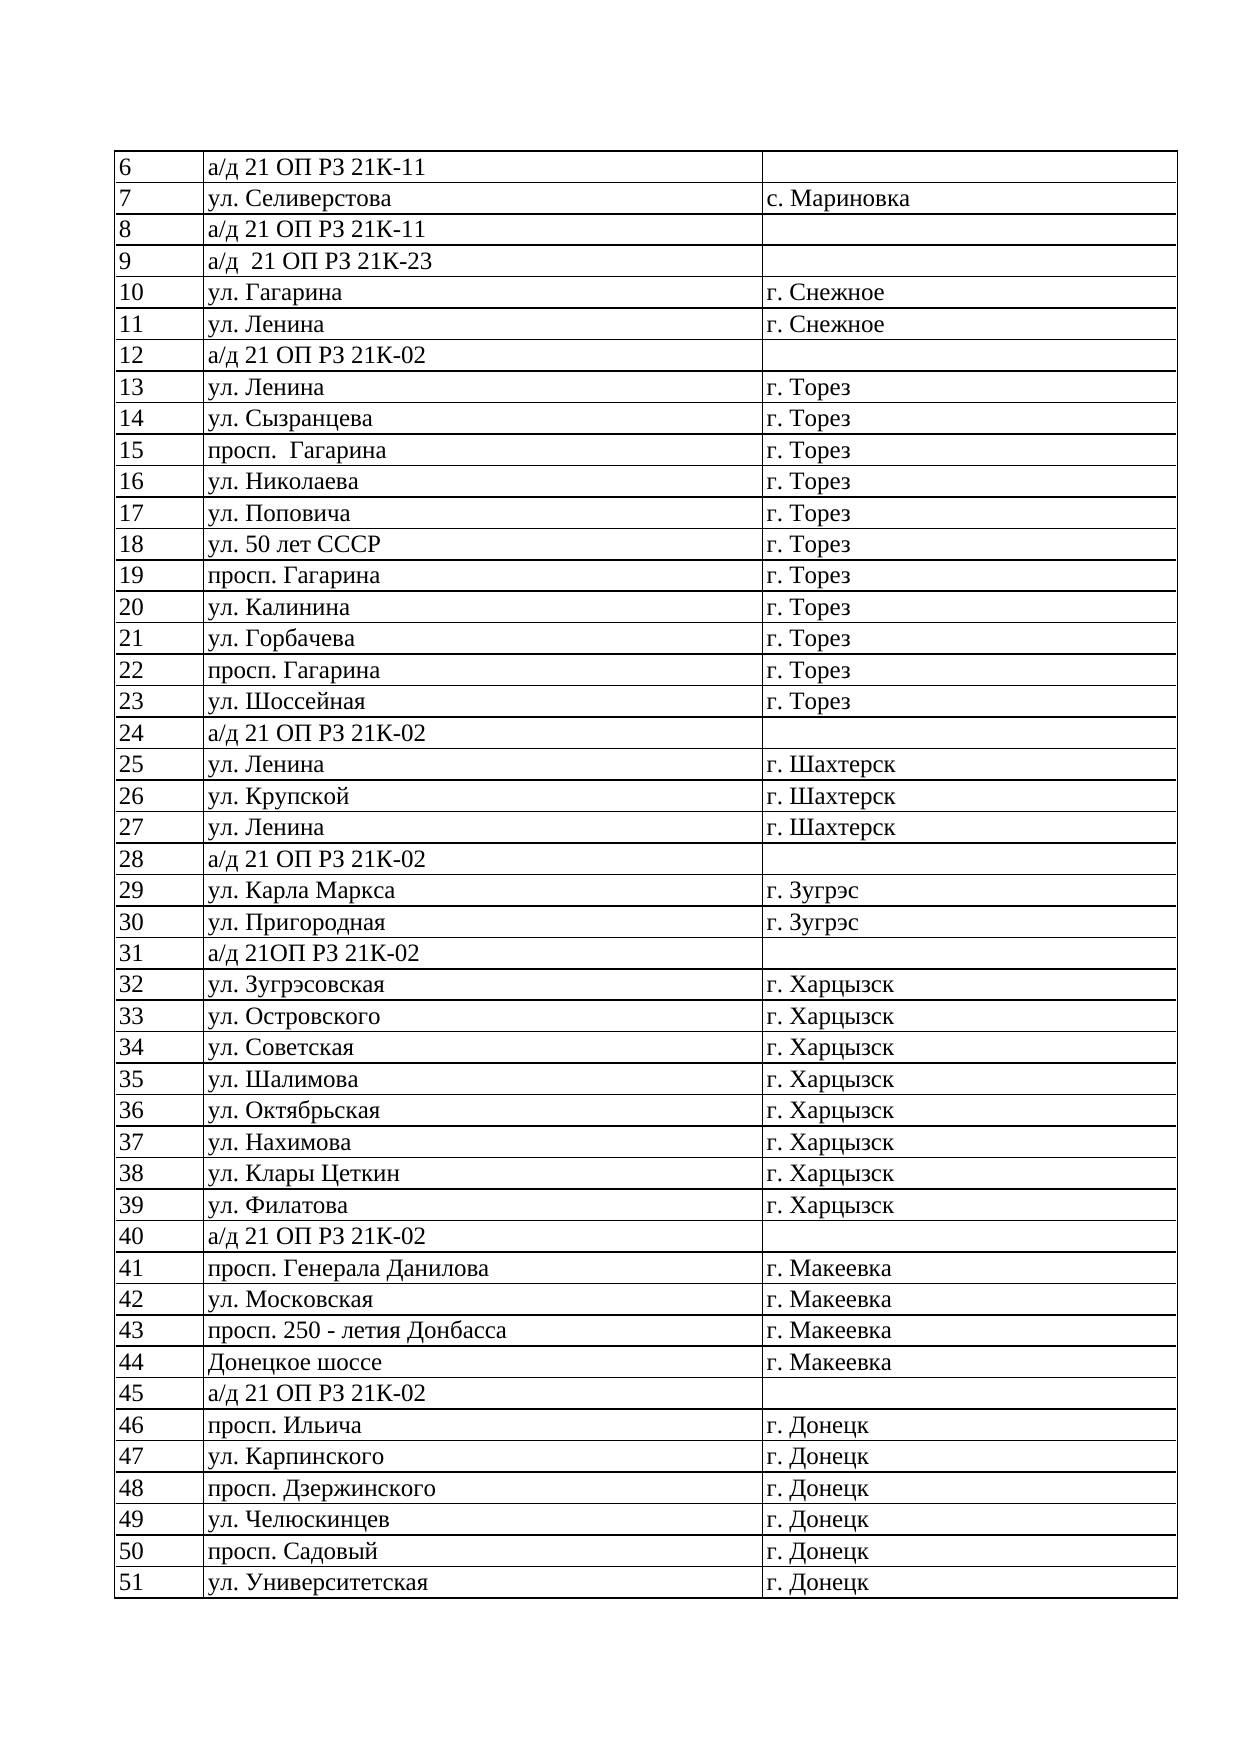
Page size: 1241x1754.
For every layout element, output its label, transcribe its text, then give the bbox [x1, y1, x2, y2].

table_cell 36 [115, 1095, 203, 1125]
table_cell г. Торез [763, 622, 1177, 653]
table_cell ул. Октябрьская [204, 1095, 762, 1125]
table_cell 15 [115, 434, 203, 464]
table_cell [763, 1377, 1177, 1408]
table_cell ул. Нахимова [204, 1127, 762, 1157]
table_cell ул. Карла Маркса [204, 875, 762, 905]
table_cell 7 [115, 183, 203, 213]
table_cell г. Харцызск [763, 1188, 1177, 1219]
table_cell ул. Советская [204, 1032, 762, 1062]
table_cell 29 [115, 875, 203, 905]
table_cell г. Харцызск [763, 1157, 1177, 1188]
table_cell г. Макеевка [763, 1251, 1177, 1282]
table_cell 33 [115, 1000, 203, 1031]
table_cell 22 [115, 654, 203, 685]
table_cell г. Снежное [763, 276, 1177, 307]
table_cell [763, 213, 1177, 244]
table_cell г. Шахтерск [763, 811, 1177, 842]
table_cell г. Зугрэс [763, 874, 1177, 905]
table_cell 37 [115, 1126, 203, 1157]
table_cell ул. Челюскинцев [204, 1504, 762, 1534]
table_cell 50 [115, 1535, 203, 1566]
table_cell г. Торез [763, 590, 1177, 622]
table_cell г. Торез [763, 496, 1177, 527]
table_cell г. Донецк [763, 1408, 1177, 1440]
table_cell 42 [115, 1284, 203, 1314]
table_cell 41 [115, 1252, 203, 1282]
table_cell 32 [115, 969, 203, 999]
table_cell 12 [115, 340, 203, 370]
table_cell 18 [115, 529, 203, 559]
table_cell г. Снежное [763, 307, 1177, 339]
table_cell а/д 21 ОП РЗ 21К-02 [204, 1221, 762, 1251]
table_cell с. Мариновка [763, 181, 1177, 213]
table_cell ул. Сызранцева [204, 403, 762, 433]
table_cell г. Торез [763, 433, 1177, 464]
table_cell 16 [115, 466, 203, 496]
table_cell а/д 21ОП РЗ 21К-02 [204, 938, 762, 968]
table_cell 26 [115, 780, 203, 811]
table_cell г. Донецк [763, 1440, 1177, 1471]
table_cell 51 [115, 1567, 203, 1597]
table_cell ул. Селиверстова [204, 183, 762, 213]
table_cell 46 [115, 1409, 203, 1440]
table_cell ул. Клары Цеткин [204, 1158, 762, 1188]
table_cell Донецкое шоссе [204, 1347, 762, 1377]
table_cell [763, 1220, 1177, 1251]
table_cell ул. Горбачева [204, 623, 762, 653]
table_cell ул. 50 лет СССР [204, 529, 762, 559]
table_cell а/д 21 ОП РЗ 21К-02 [204, 340, 762, 370]
table_cell 14 [115, 403, 203, 433]
table_cell просп. Гагарина [204, 655, 762, 685]
table_cell а/д 21 ОП РЗ 21К-02 [204, 718, 762, 748]
table_cell 43 [115, 1315, 203, 1345]
table_cell просп. 250 - летия Донбасса [204, 1316, 762, 1345]
table_cell а/д 21 ОП РЗ 21К-11 [204, 152, 762, 181]
table_cell 49 [115, 1504, 203, 1534]
table_cell 39 [115, 1189, 203, 1219]
table_cell просп. Садовый [204, 1536, 762, 1566]
table_cell ул. Николаева [204, 466, 762, 496]
table_cell ул. Ленина [204, 812, 762, 842]
table_cell [763, 842, 1177, 873]
table_cell 45 [115, 1378, 203, 1408]
table_cell ул. Островского [204, 1001, 762, 1031]
table_cell г. Торез [763, 370, 1177, 402]
table_cell г. Харцызск [763, 1094, 1177, 1125]
table_cell 11 [115, 308, 203, 339]
table_cell ул. Университетская [204, 1567, 762, 1597]
table_cell 40 [115, 1221, 203, 1251]
table_cell ул. Зугрэсовская [204, 970, 762, 999]
table_cell 25 [115, 749, 203, 779]
table_cell г. Торез [763, 465, 1177, 496]
table_cell а/д 21 ОП РЗ 21К-02 [204, 1378, 762, 1408]
table_cell 47 [115, 1441, 203, 1471]
table_cell ул. Калинина [204, 592, 762, 622]
table_cell [763, 936, 1177, 968]
table_cell [763, 716, 1177, 748]
table_cell ул. Гагарина [204, 277, 762, 307]
table_cell ул. Филатова [204, 1190, 762, 1219]
table_cell г. Харцызск [763, 999, 1177, 1031]
table_cell г. Торез [763, 559, 1177, 590]
table_cell 24 [115, 717, 203, 748]
table_cell 9 [115, 245, 203, 276]
table_cell г. Торез [763, 528, 1177, 559]
table_cell г. Зугрэс [763, 905, 1177, 936]
table_cell ул. Карпинского [204, 1441, 762, 1471]
table_cell г. Шахтерск [763, 748, 1177, 779]
table_cell а/д 21 ОП РЗ 21К-23 [204, 246, 762, 276]
table_cell ул. Московская [204, 1284, 762, 1314]
table_cell г. Торез [763, 685, 1177, 716]
table_cell г. Харцызск [763, 968, 1177, 999]
table_cell ул. Ленина [204, 749, 762, 779]
table_cell 35 [115, 1063, 203, 1094]
table_cell г. Торез [763, 653, 1177, 685]
table_cell просп. Генерала Данилова [204, 1253, 762, 1282]
table_cell 8 [115, 214, 203, 244]
table_cell [763, 339, 1177, 370]
table_cell г. Харцызск [763, 1031, 1177, 1062]
table_cell г. Донецк [763, 1471, 1177, 1503]
table_cell ул. Крупской [204, 781, 762, 811]
table_cell г. Харцызск [763, 1062, 1177, 1094]
table_cell г. Харцызск [763, 1125, 1177, 1157]
table_cell [763, 244, 1177, 276]
table_cell г. Макеевка [763, 1283, 1177, 1314]
table_cell 21 [115, 623, 203, 653]
table_cell 17 [115, 497, 203, 527]
table_cell 48 [115, 1472, 203, 1503]
table_cell 10 [115, 277, 203, 307]
table_cell ул. Поповича [204, 498, 762, 527]
table_cell ул. Ленина [204, 309, 762, 339]
table_cell г. Донецк [763, 1566, 1177, 1597]
table_cell просп. Ильича [204, 1410, 762, 1440]
table_cell г. Донецк [763, 1503, 1177, 1534]
table_cell г. Макеевка [763, 1314, 1177, 1345]
table_cell 31 [115, 938, 203, 968]
table_cell 27 [115, 812, 203, 842]
table_cell ул. Шоссейная [204, 686, 762, 716]
table_cell г. Донецк [763, 1534, 1177, 1566]
table_cell 6 [115, 152, 203, 181]
table_cell 28 [115, 843, 203, 873]
table_cell 34 [115, 1032, 203, 1062]
table_cell 13 [115, 371, 203, 402]
table_cell ул. Пригородная [204, 907, 762, 936]
table_cell просп. Дзержинского [204, 1473, 762, 1503]
table_cell а/д 21 ОП РЗ 21К-11 [204, 215, 762, 244]
table_cell ул. Ленина [204, 372, 762, 402]
table_cell г. Макеевка [763, 1345, 1177, 1377]
table_cell 20 [115, 591, 203, 622]
table_cell г. Торез [763, 402, 1177, 433]
table_cell ул. Шалимова [204, 1064, 762, 1094]
table_cell 23 [115, 686, 203, 716]
table_cell 30 [115, 906, 203, 936]
table_cell просп. Гагарина [204, 435, 762, 464]
table_cell 38 [115, 1158, 203, 1188]
table_cell [763, 152, 1177, 181]
table_cell 44 [115, 1346, 203, 1377]
table_cell г. Шахтерск [763, 779, 1177, 811]
table_cell просп. Гагарина [204, 561, 762, 590]
table_cell 19 [115, 560, 203, 590]
table_cell а/д 21 ОП РЗ 21К-02 [204, 844, 762, 873]
